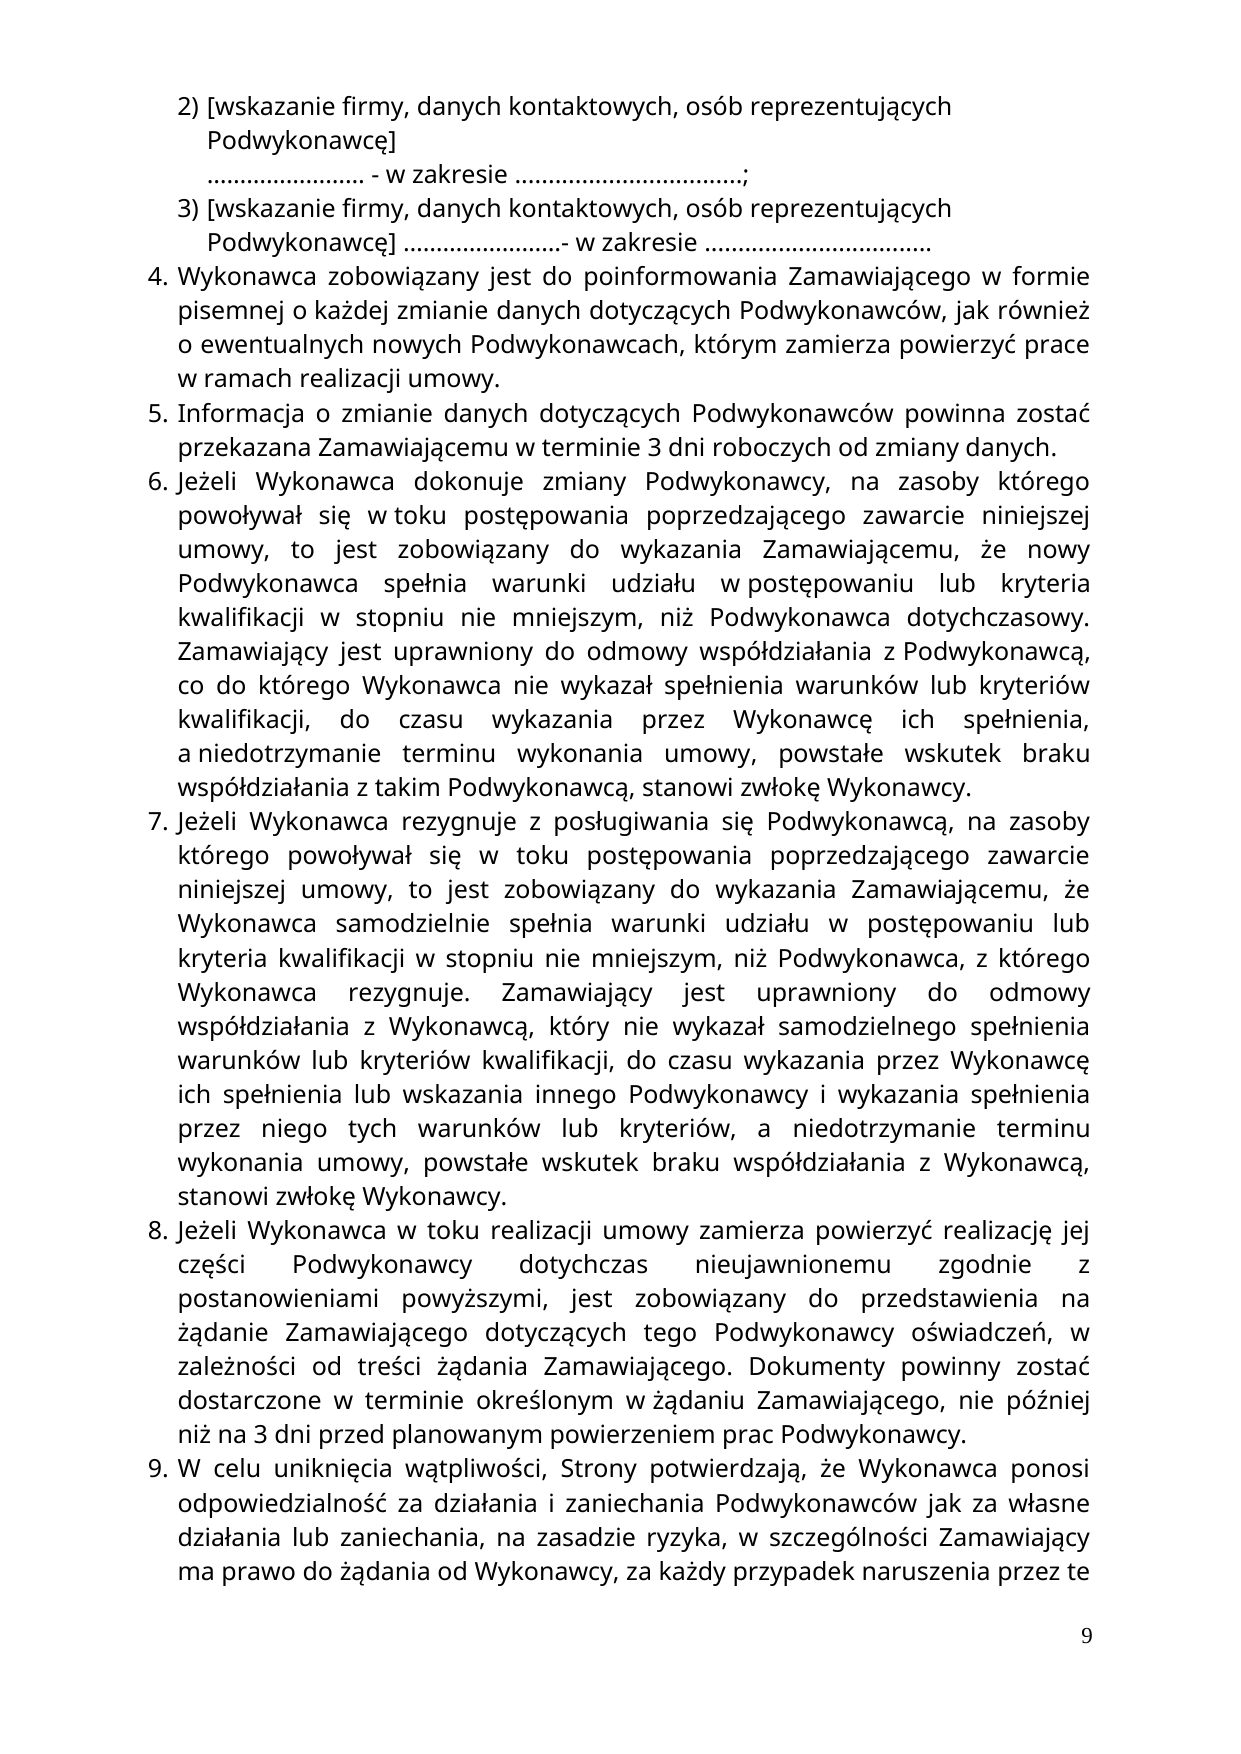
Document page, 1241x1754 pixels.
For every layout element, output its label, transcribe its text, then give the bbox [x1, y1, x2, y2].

list [wskazanie firmy, danych kontaktowych, osób reprezentujących Podwykonawcę] ……………………- w zakresie .................................. [177, 191, 1091, 259]
list Jeżeli Wykonawca w toku realizacji umowy zamierza powierzyć realizację jej części Podwykonawcy dotychczas nieujawnionemu zgodnie z postanowieniami powyższymi, jest zobowiązany do przedstawienia na żądanie Zamawiającego dotyczących tego Podwykonawcy oświadczeń, w zależności od treści żądania Zamawiającego. Dokumenty powinny zostać dostarczone w terminie określonym w żądaniu Zamawiającego, nie później niż na 3 dni przed planowanym powierzeniem prac Podwykonawcy. [148, 1213, 1091, 1451]
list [177, 89, 1091, 157]
list Informacja o zmianie danych dotyczących Podwykonawców powinna zostać przekazana Zamawiającemu w terminie 3 dni roboczych od zmiany danych. [148, 395, 1091, 463]
list Jeżeli Wykonawca dokonuje zmiany Podwykonawcy, na zasoby którego powoływał się w toku postępowania poprzedzającego zawarcie niniejszej umowy, to jest zobowiązany do wykazania Zamawiającemu, że nowy Podwykonawca spełnia warunki udziału w postępowaniu lub kryteria kwalifikacji w stopniu nie mniejszym, niż Podwykonawca dotychczasowy. Zamawiający jest uprawniony do odmowy współdziałania z Podwykonawcą, co do którego Wykonawca nie wykazał spełnienia warunków lub kryteriów kwalifikacji, do czasu wykazania przez Wykonawcę ich spełnienia, a niedotrzymanie terminu wykonania umowy, powstałe wskutek braku współdziałania z takim Podwykonawcą, stanowi zwłokę Wykonawcy. [148, 463, 1091, 804]
list Wykonawca zobowiązany jest do poinformowania Zamawiającego w formie pisemnej o każdej zmianie danych dotyczących Podwykonawców, jak również o ewentualnych nowych Podwykonawcach, którym zamierza powierzyć prace w ramach realizacji umowy. [148, 259, 1091, 395]
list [148, 1451, 1091, 1587]
list Jeżeli Wykonawca rezygnuje z posługiwania się Podwykonawcą, na zasoby którego powoływał się w toku postępowania poprzedzającego zawarcie niniejszej umowy, to jest zobowiązany do wykazania Zamawiającemu, że Wykonawca samodzielnie spełnia warunki udziału w postępowaniu lub kryteria kwalifikacji w stopniu nie mniejszym, niż Podwykonawca, z którego Wykonawca rezygnuje. Zamawiający jest uprawniony do odmowy współdziałania z Wykonawcą, który nie wykazał samodzielnego spełnienia warunków lub kryteriów kwalifikacji, do czasu wykazania przez Wykonawcę ich spełnienia lub wskazania innego Podwykonawcy i wykazania spełnienia przez niego tych warunków lub kryteriów, a niedotrzymanie terminu wykonania umowy, powstałe wskutek braku współdziałania z Wykonawcą, stanowi zwłokę Wykonawcy. [148, 804, 1091, 1213]
list …………………… - w zakresie ..................................; [207, 157, 1091, 191]
